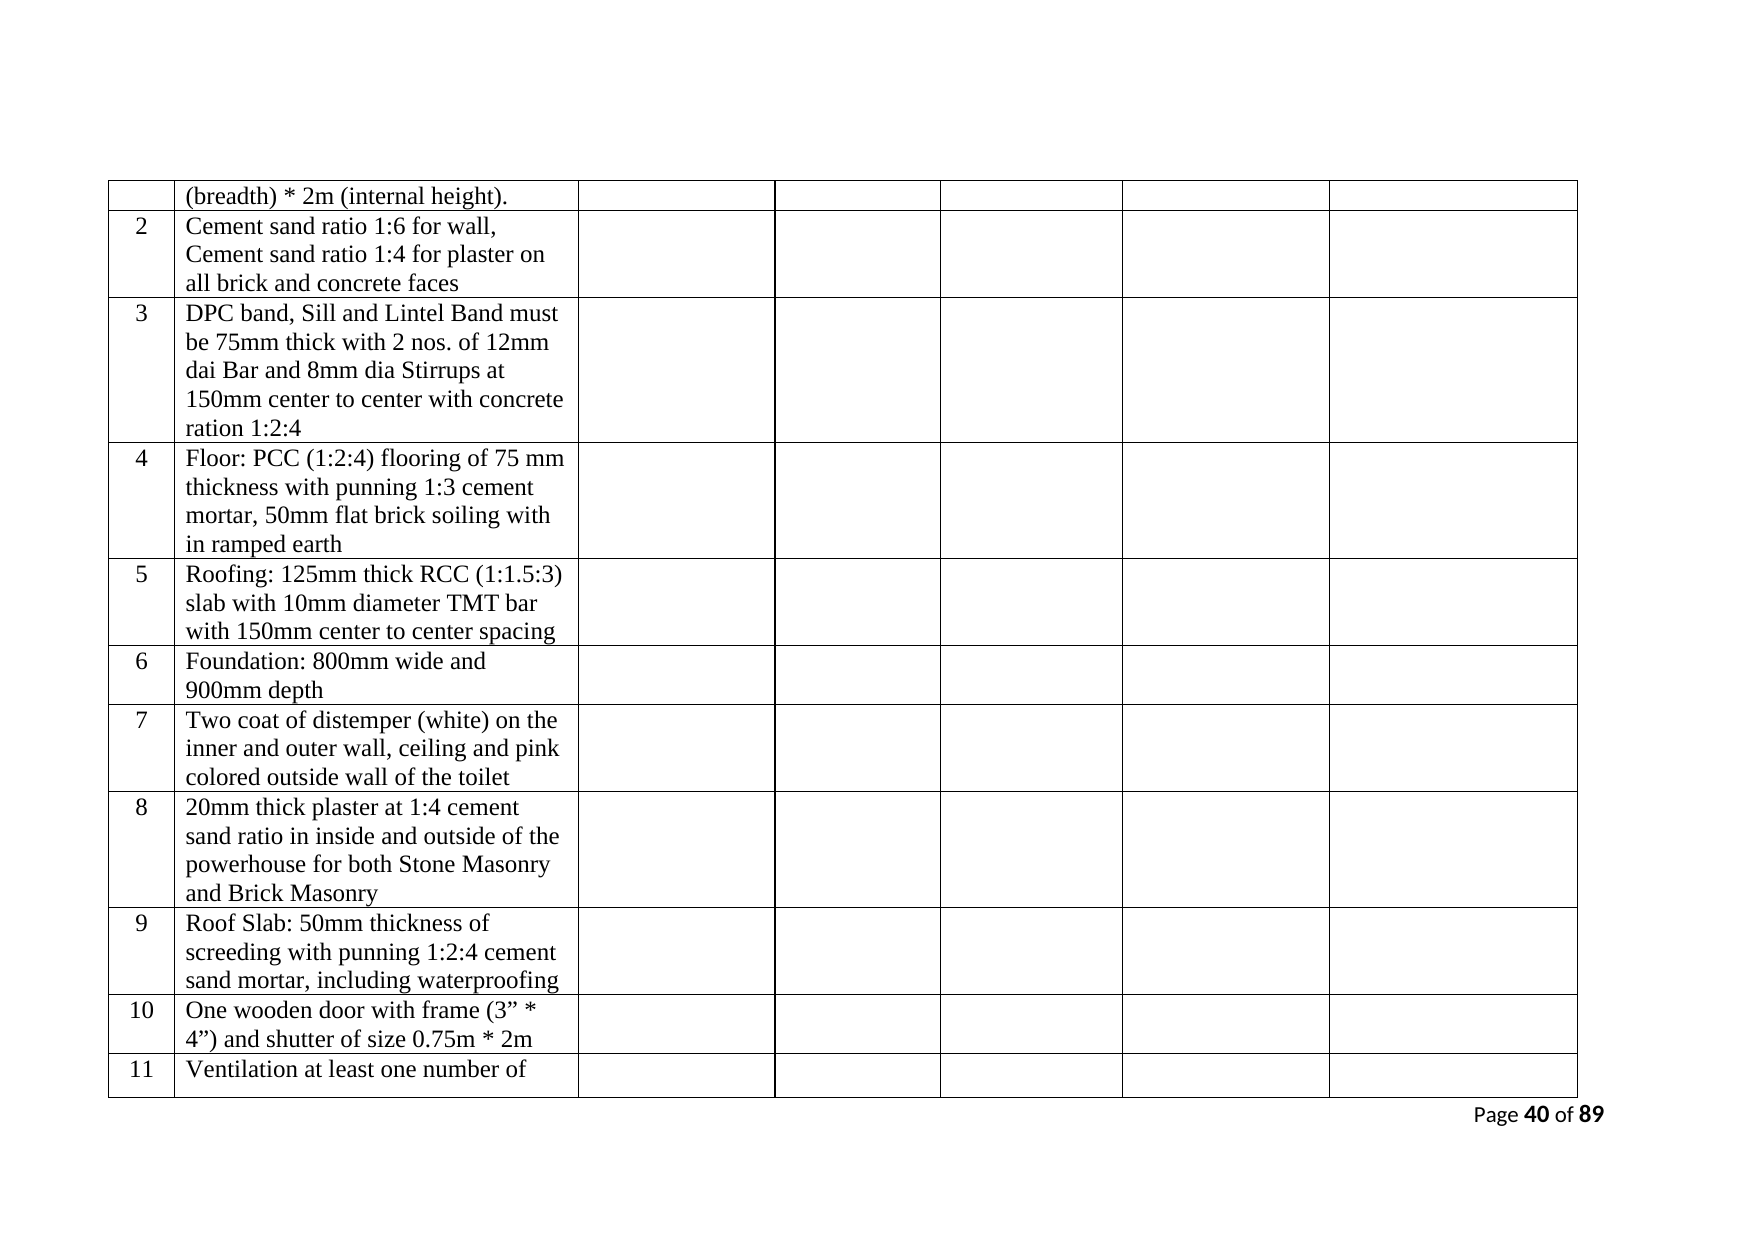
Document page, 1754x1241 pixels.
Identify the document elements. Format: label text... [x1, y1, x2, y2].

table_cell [175, 181, 578, 210]
table_cell [579, 1054, 774, 1097]
table_cell Floor: PCC (1:2:4) flooring of 75 mm thickness with punning 1:3 cement mortar, 50mm flat brick soiling with in ramped earth [175, 443, 578, 558]
table_cell [1123, 1054, 1329, 1097]
table_cell [941, 792, 1122, 907]
table_cell [941, 705, 1122, 791]
table_cell 5 [109, 559, 174, 645]
table_cell [776, 443, 940, 558]
table_cell [776, 908, 940, 994]
table_cell [579, 298, 774, 442]
table_cell [1330, 559, 1577, 645]
table_cell [579, 181, 774, 210]
table_cell [1123, 995, 1329, 1053]
table_cell 6 [109, 646, 174, 704]
table_cell 3 [109, 298, 174, 442]
table_cell [776, 211, 940, 297]
table_cell [776, 298, 940, 442]
table_cell [1330, 705, 1577, 791]
table_cell [579, 559, 774, 645]
table_cell [776, 705, 940, 791]
table_cell [1330, 181, 1577, 210]
table_cell [1330, 443, 1577, 558]
table_cell 1 [109, 181, 174, 210]
table_cell [1123, 181, 1329, 210]
table_cell [941, 646, 1122, 704]
table_cell [1123, 792, 1329, 907]
table_cell [776, 792, 940, 907]
table_cell [579, 646, 774, 704]
table_cell [941, 211, 1122, 297]
table_cell [776, 1054, 940, 1097]
table_cell [941, 298, 1122, 442]
table_cell [941, 181, 1122, 210]
table_cell [776, 646, 940, 704]
table_cell [1123, 646, 1329, 704]
table_cell Roofing: 125mm thick RCC (1:1.5:3) slab with 10mm diameter TMT bar with 150mm center to center spacing [175, 559, 578, 645]
table_cell [941, 443, 1122, 558]
table_cell One wooden door with frame (3” * 4”) and shutter of size 0.75m * 2m [175, 995, 578, 1053]
table_cell [1330, 646, 1577, 704]
table_cell [1330, 1054, 1577, 1097]
table_cell [941, 1054, 1122, 1097]
table_cell [579, 705, 774, 791]
table_cell [579, 792, 774, 907]
table_cell [776, 995, 940, 1053]
table_cell [579, 443, 774, 558]
table_cell [579, 211, 774, 297]
table_cell 9 [109, 908, 174, 994]
table_cell Roof Slab: 50mm thickness of screeding with punning 1:2:4 cement sand mortar, including waterproofing [175, 908, 578, 994]
table_cell [1330, 908, 1577, 994]
table_cell [579, 908, 774, 994]
table_cell [1123, 705, 1329, 791]
table_cell [941, 908, 1122, 994]
table_cell Cement sand ratio 1:6 for wall, Cement sand ratio 1:4 for plaster on all brick and concrete faces [175, 211, 578, 297]
table_cell [1330, 298, 1577, 442]
table_cell [1330, 792, 1577, 907]
table_cell [1330, 995, 1577, 1053]
table_cell 8 [109, 792, 174, 907]
table_cell [579, 995, 774, 1053]
table_cell Two coat of distemper (white) on the inner and outer wall, ceiling and pink colored outside wall of the toilet [175, 705, 578, 791]
table_cell [1123, 908, 1329, 994]
table_cell [941, 995, 1122, 1053]
table_cell [941, 559, 1122, 645]
table_cell [776, 181, 940, 210]
table_cell [1123, 559, 1329, 645]
table_cell DPC band, Sill and Lintel Band must be 75mm thick with 2 nos. of 12mm dai Bar and 8mm dia Stirrups at 150mm center to center with concrete ration 1:2:4 [175, 298, 578, 442]
table_cell [1123, 443, 1329, 558]
table_cell 2 [109, 211, 174, 297]
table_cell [175, 1054, 578, 1097]
table_cell [776, 559, 940, 645]
table_cell 7 [109, 705, 174, 791]
table_cell 20mm thick plaster at 1:4 cement sand ratio in inside and outside of the powerhouse for both Stone Masonry and Brick Masonry [175, 792, 578, 907]
table_cell [1330, 211, 1577, 297]
table_cell 10 [109, 995, 174, 1053]
table_cell [1123, 298, 1329, 442]
table_cell 4 [109, 443, 174, 558]
table_cell Foundation: 800mm wide and 900mm depth [175, 646, 578, 704]
table_cell 11 [109, 1054, 174, 1097]
table_cell [1123, 211, 1329, 297]
